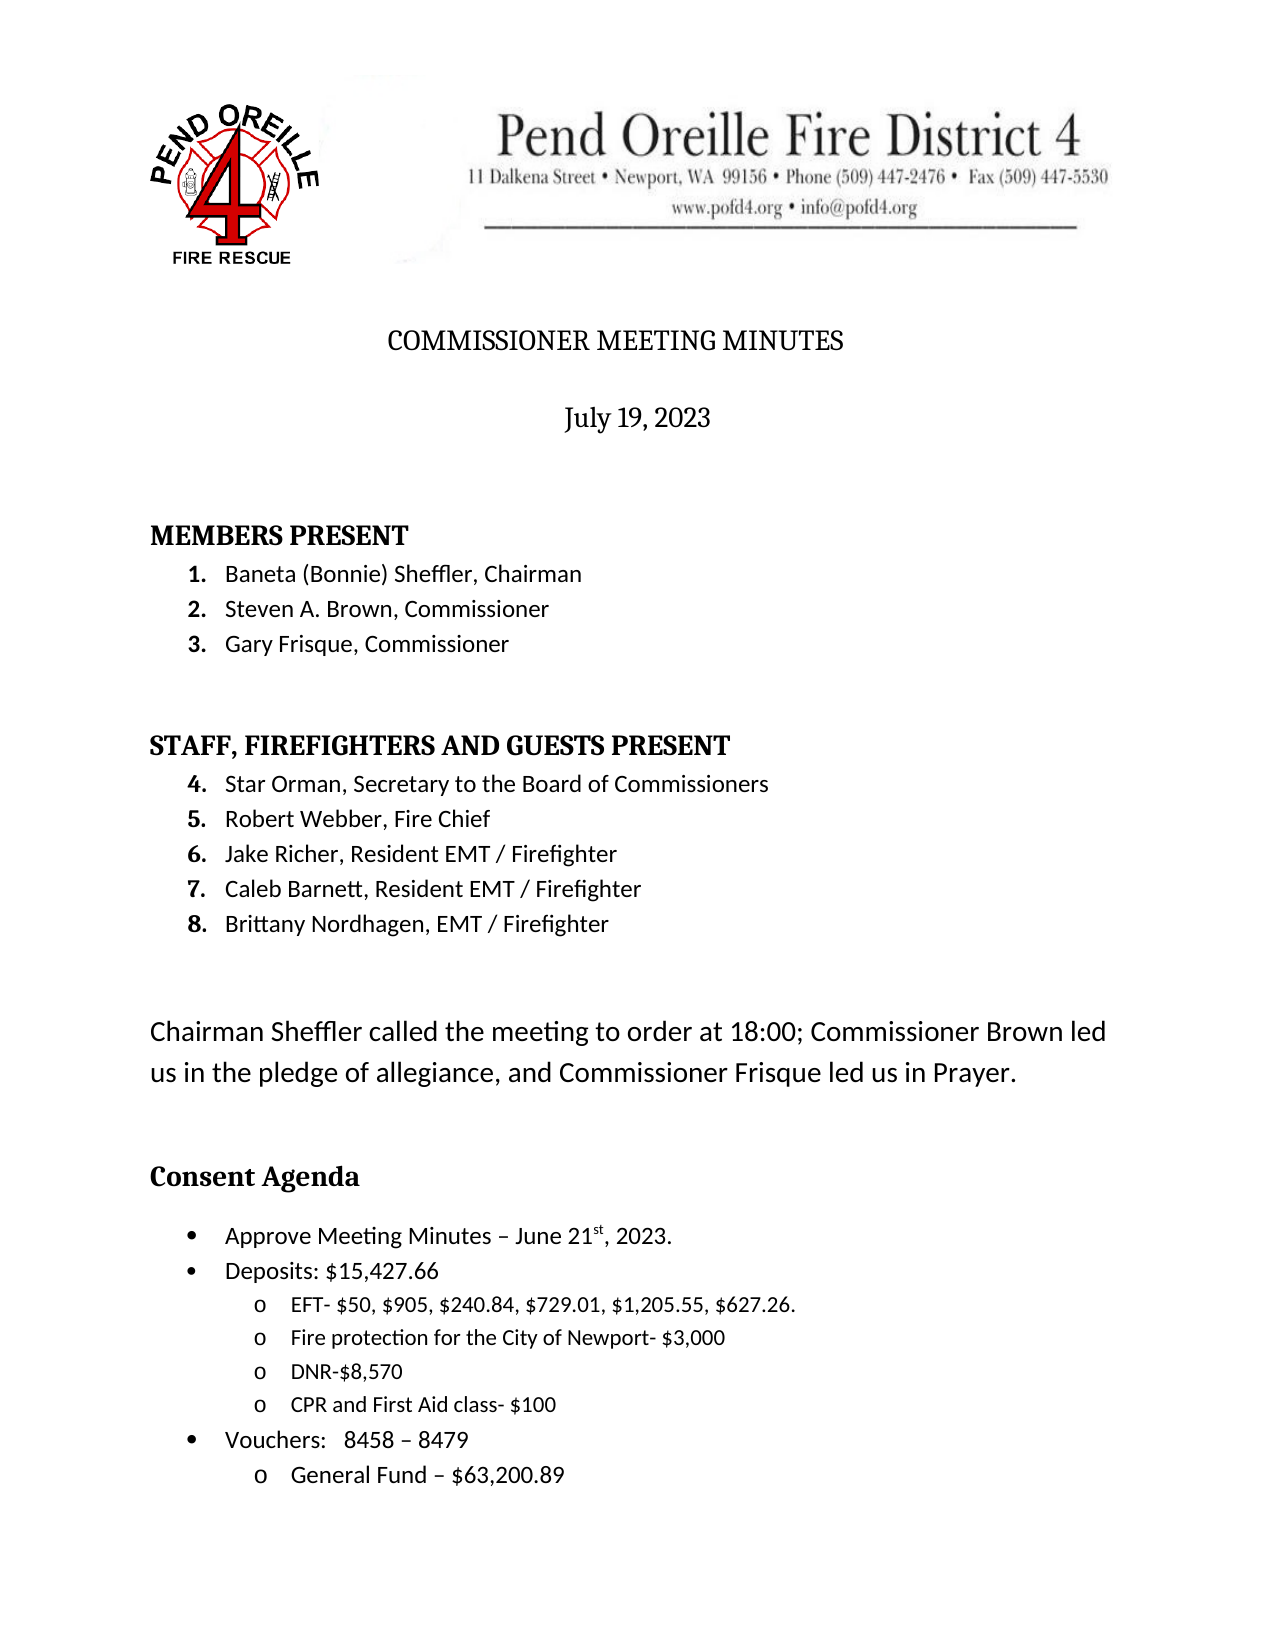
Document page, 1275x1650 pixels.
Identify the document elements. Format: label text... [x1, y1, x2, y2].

list General Fund – $63,200.89 [253, 1459, 1125, 1491]
list Fire protection for the City of Newport- $3,000 [253, 1323, 1125, 1353]
list Approve Meeting Minutes – June 21st, 2023. [187, 1220, 1125, 1251]
list Baneta (Bonnie) Sheffler, Chairman [187, 558, 1125, 589]
picture [150, 75, 1121, 264]
text MEMBERS PRESENT [150, 519, 1125, 553]
text Chairman Sheffler called the meeting to order at 18:00; Commissioner Brown led us in the pledge of allegiance, and Commissioner Frisque led us in Prayer. [150, 1013, 1125, 1089]
list Vouchers: 8458 – 8479 [187, 1424, 1125, 1455]
text STAFF, FIREFIGHTERS AND GUESTS PRESENT [150, 729, 1125, 763]
list DNR-$8,570 [253, 1357, 1125, 1386]
text Consent Agenda [150, 1161, 1125, 1194]
list Deposits: $15,427.66 [187, 1255, 1125, 1286]
list Star Orman, Secretary to the Board of Commissioners [187, 768, 1125, 798]
text COMMISSIONER MEETING MINUTES [150, 324, 1125, 357]
list Brittany Nordhagen, EMT / Firefighter [187, 908, 1125, 938]
list Robert Webber, Fire Chief [187, 803, 1125, 833]
list Gary Frisque, Commissioner [187, 628, 1125, 659]
text July 19, 2023 [150, 401, 1125, 434]
list EFT- $50, $905, $240.84, $729.01, $1,205.55, $627.26. [253, 1290, 1125, 1319]
list Steven A. Brown, Commissioner [187, 593, 1125, 624]
list CPR and First Aid class- $100 [253, 1391, 1125, 1420]
list Jake Richer, Resident EMT / Firefighter [187, 838, 1125, 868]
list Caleb Barnett, Resident EMT / Firefighter [187, 873, 1125, 903]
